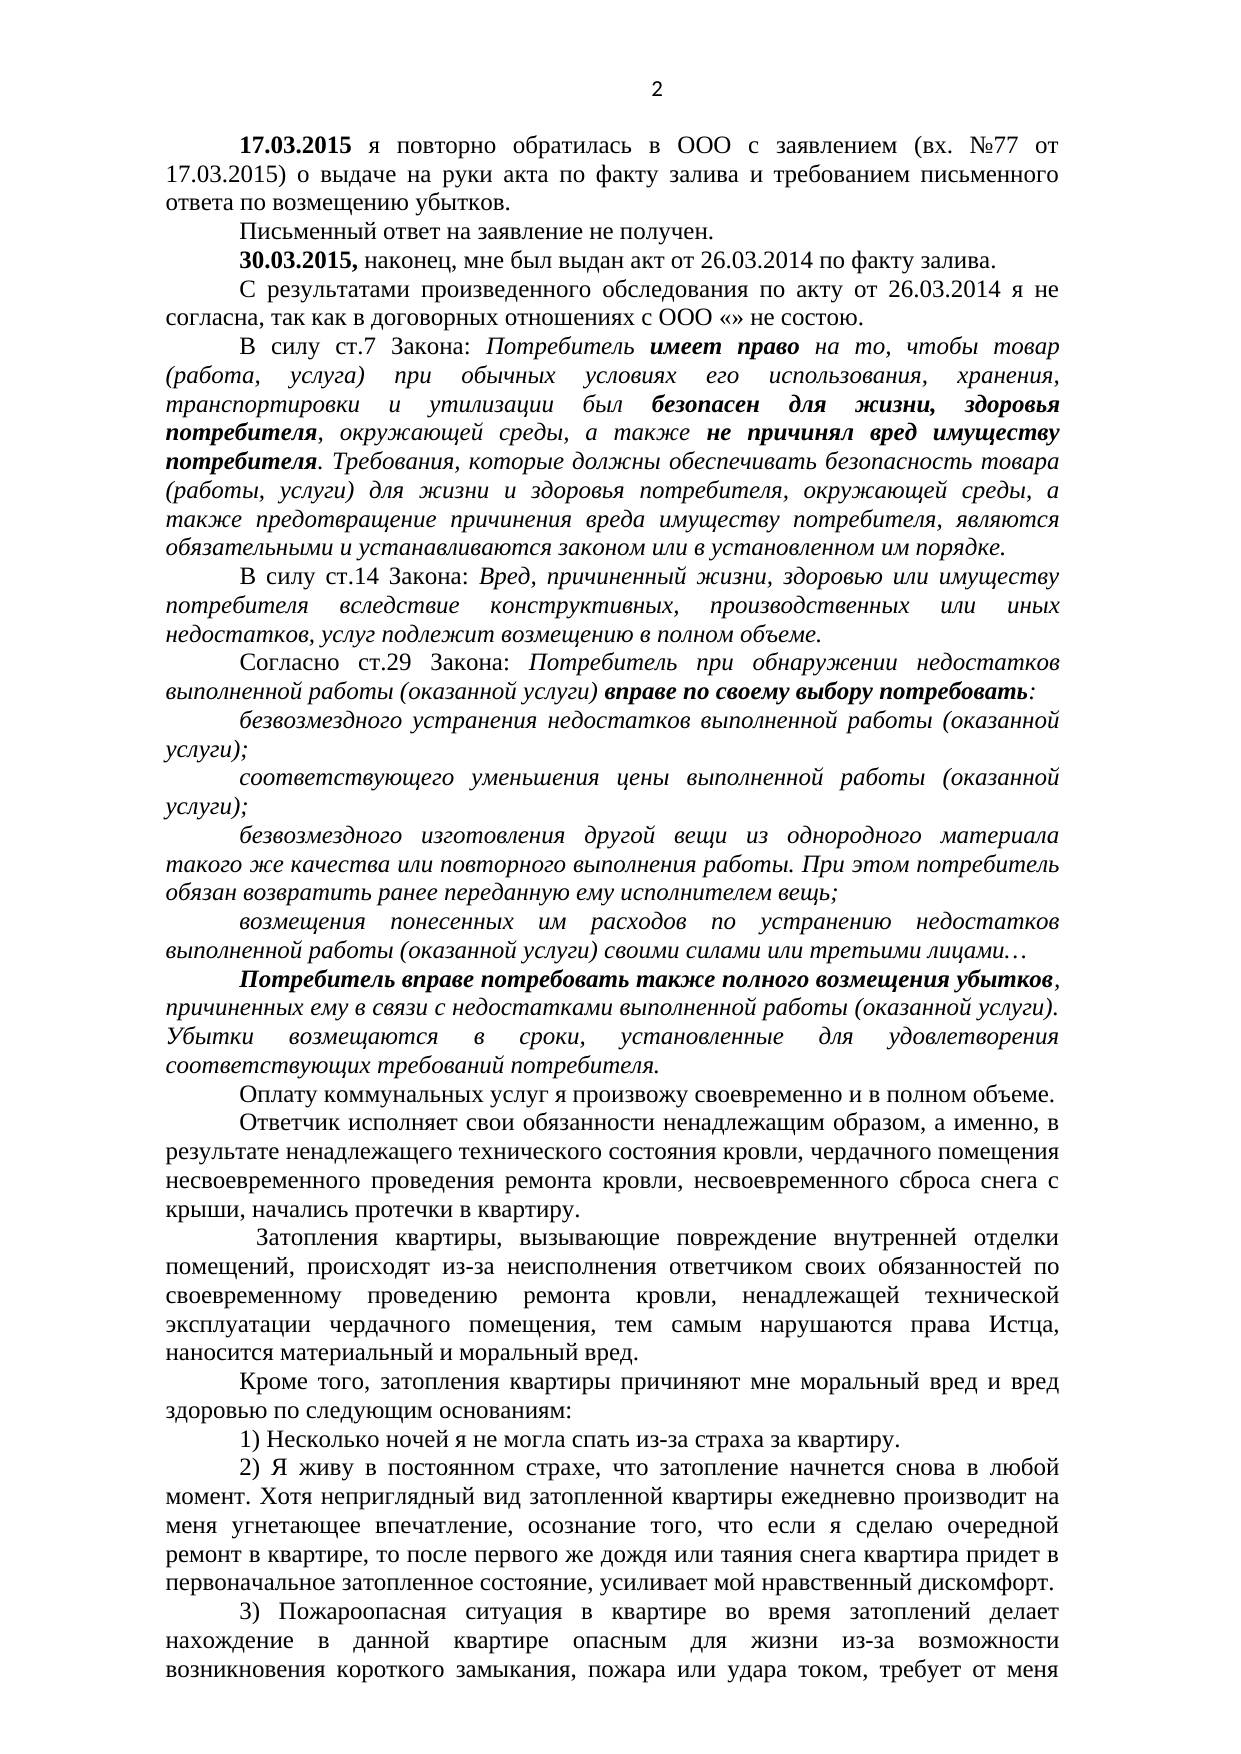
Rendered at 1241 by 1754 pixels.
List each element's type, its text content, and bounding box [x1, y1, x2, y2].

text 1) Несколько ночей я не могла спать из-за страха за квартиру. [165, 1424, 1060, 1452]
text соответствующего уменьшения цены выполненной работы (оказанной услуги); [165, 762, 1060, 820]
text 2) Я живу в постоянном страхе, что затопление начнется снова в любой момент. Хотя неприглядный вид затопленной квартиры ежедневно производит на меня угнетающее впечатление, осознание того, что если я сделаю очередной ремонт в квартире, то после первого же дождя или таяния снега квартира придет в первоначальное затопленное состояние, усиливает мой нравственный дискомфорт. [165, 1452, 1060, 1596]
text Ответчик исполняет свои обязанности ненадлежащим образом, а именно, в результате ненадлежащего технического состояния кровли, чердачного помещения несвоевременного проведения ремонта кровли, несвоевременного сброса снега с крыши, начались протечки в квартиру. [165, 1107, 1060, 1222]
text 17.03.2015 я повторно обратилась в ООО с заявлением (вх. №77 от 17.03.2015) о выдаче на руки акта по факту залива и требованием письменного ответа по возмещению убытков. [165, 130, 1060, 216]
text безвозмездного изготовления другой вещи из однородного материала такого же качества или повторного выполнения работы. При этом потребитель обязан возвратить ранее переданную ему исполнителем вещь; [165, 820, 1060, 906]
text Затопления квартиры, вызывающие повреждение внутренней отделки помещений, происходят из-за неисполнения ответчиком своих обязанностей по своевременному проведению ремонта кровли, ненадлежащей технической эксплуатации чердачного помещения, тем самым нарушаются права Истца, наносится материальный и моральный вред. [165, 1222, 1060, 1366]
text Потребитель вправе потребовать также полного возмещения убытков, причиненных ему в связи с недостатками выполненной работы (оказанной услуги). Убытки возмещаются в сроки, установленные для удовлетворения соответствующих требований потребителя. [165, 964, 1060, 1079]
text Письменный ответ на заявление не получен. [165, 216, 1060, 245]
text Оплату коммунальных услуг я произвожу своевременно и в полном объеме. [165, 1079, 1060, 1107]
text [165, 1596, 1060, 1682]
text Кроме того, затопления квартиры причиняют мне моральный вред и вред здоровью по следующим основаниям: [165, 1366, 1060, 1424]
text В силу ст.7 Закона: Потребитель имеет право на то, чтобы товар (работа, услуга) при обычных условиях его использования, хранения, транспортировки и утилизации был безопасен для жизни, здоровья потребителя, окружающей среды, а также не причинял вред имуществу потребителя. Требования, которые должны обеспечивать безопасность товара (работы, услуги) для жизни и здоровья потребителя, окружающей среды, а также предотвращение причинения вреда имуществу потребителя, являются обязательными и устанавливаются законом или в установленном им порядке. [165, 331, 1060, 561]
text Согласно ст.29 Закона: Потребитель при обнаружении недостатков выполненной работы (оказанной услуги) вправе по своему выбору потребовать: [165, 647, 1060, 705]
text С результатами произведенного обследования по акту от 26.03.2014 я не согласна, так как в договорных отношениях с ООО «» не состою. [165, 274, 1060, 331]
text В силу ст.14 Закона: Вред, причиненный жизни, здоровью или имуществу потребителя вследствие конструктивных, производственных или иных недостатков, услуг подлежит возмещению в полном объеме. [165, 561, 1060, 647]
text возмещения понесенных им расходов по устранению недостатков выполненной работы (оказанной услуги) своими силами или третьими лицами… [165, 906, 1060, 964]
text 30.03.2015, наконец, мне был выдан акт от 26.03.2014 по факту залива. [165, 245, 1060, 274]
text безвозмездного устранения недостатков выполненной работы (оказанной услуги); [165, 705, 1060, 762]
